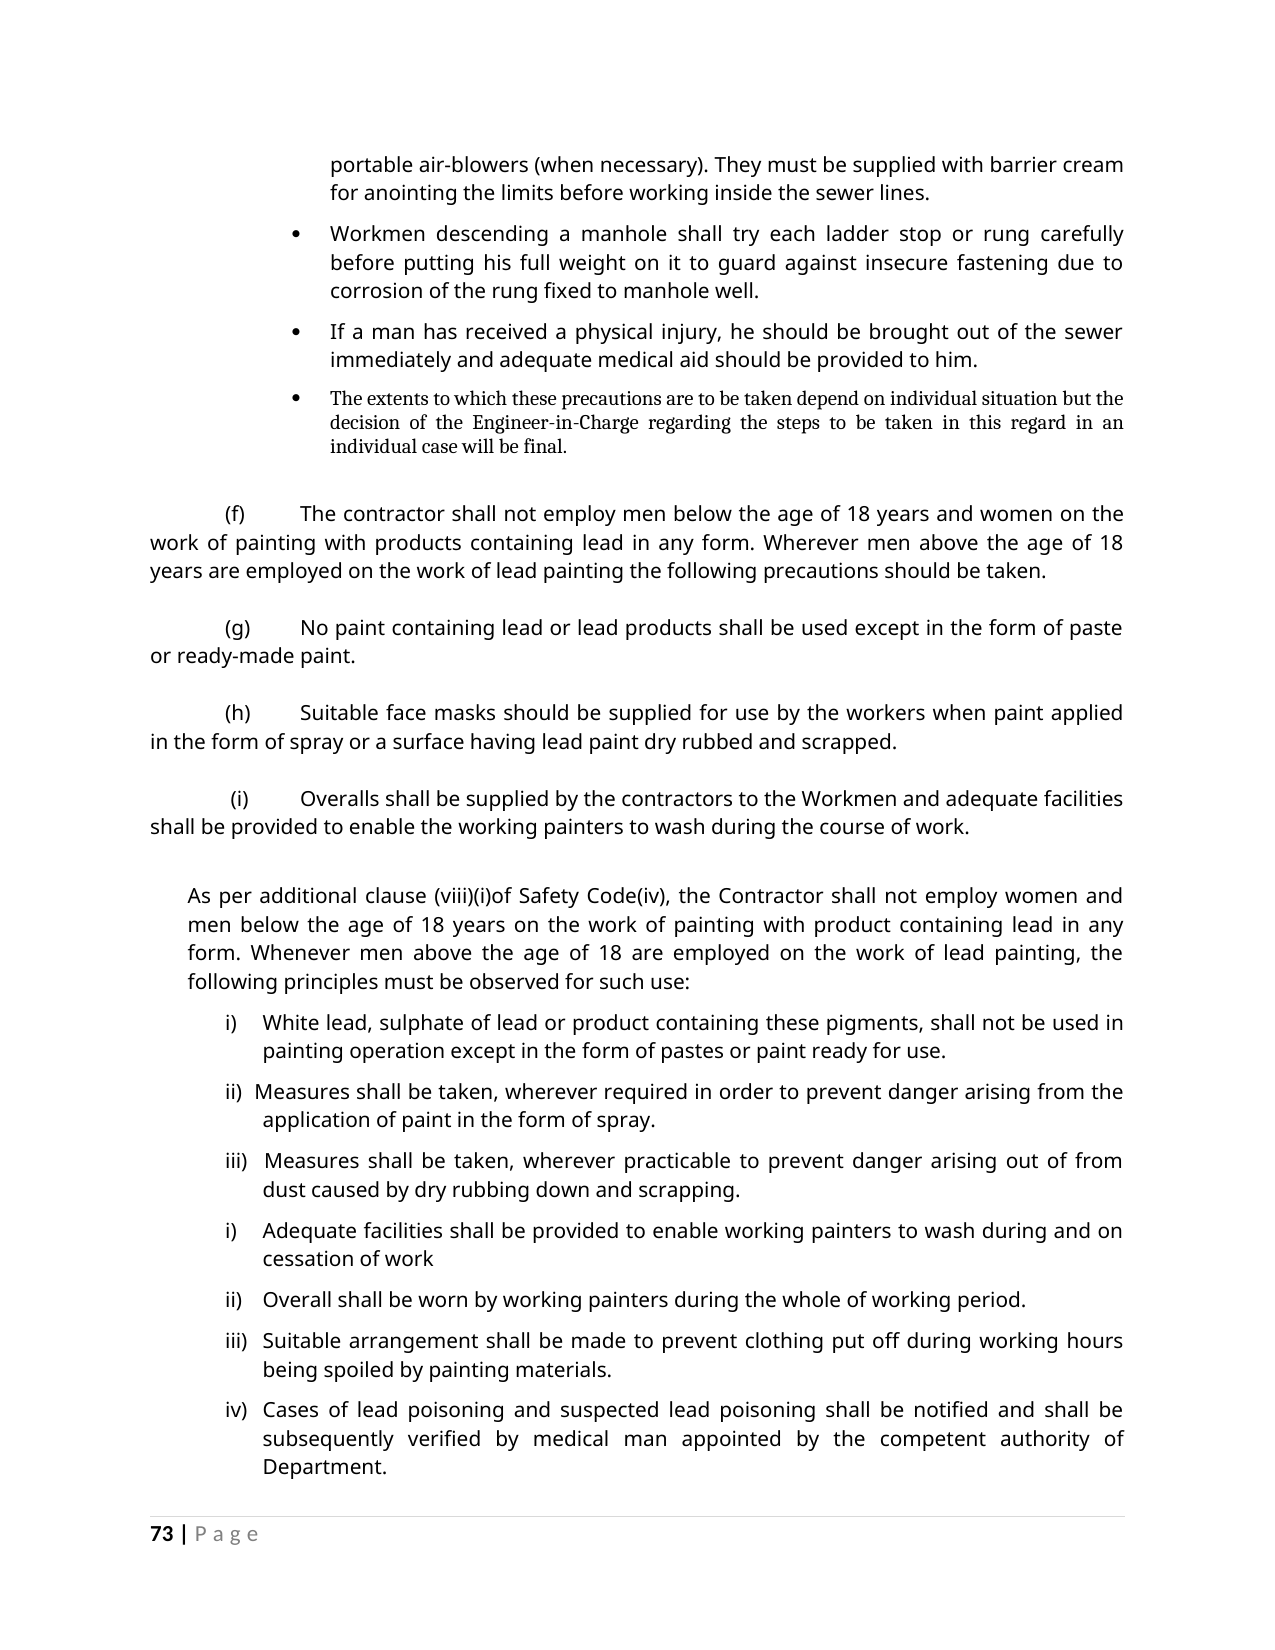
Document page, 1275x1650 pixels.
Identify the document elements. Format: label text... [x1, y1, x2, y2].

list Overall shall be worn by working painters during the whole of working period. [225, 1285, 1125, 1314]
text iii) Measures shall be taken, wherever practicable to prevent danger arising out of from dust caused by dry rubbing down and scrapping. [225, 1147, 1125, 1203]
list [292, 150, 1125, 207]
list If a man has received a physical injury, he should be brought out of the sewer immediately and adequate medical aid should be provided to him. [292, 317, 1125, 374]
list Adequate facilities shall be provided to enable working painters to wash during and on cessation of work [225, 1216, 1125, 1273]
text (i) Overalls shall be supplied by the contractors to the Workmen and adequate facilities shall be provided to enable the working painters to wash during the course of work. [150, 784, 1125, 841]
list The extents to which these precautions are to be taken depend on individual situation but the decision of the Engineer-in-Charge regarding the steps to be taken in this regard in an individual case will be final. [292, 387, 1125, 458]
text ii) Measures shall be taken, wherever required in order to prevent danger arising from the application of paint in the form of spray. [225, 1077, 1125, 1134]
text (g) No paint containing lead or lead products shall be used except in the form of paste or ready-made paint. [150, 613, 1125, 670]
list Suitable arrangement shall be made to prevent clothing put off during working hours being spoiled by painting materials. [225, 1326, 1125, 1383]
list Workmen descending a manhole shall try each ladder stop or rung carefully before putting his full weight on it to guard against insecure fastening due to corrosion of the rung fixed to manhole well. [292, 219, 1125, 305]
list Cases of lead poisoning and suspected lead poisoning shall be notified and shall be subsequently verified by medical man appointed by the competent authority of Department. [225, 1396, 1125, 1481]
text As per additional clause (viii)(i)of Safety Code(iv), the Contractor shall not employ women and men below the age of 18 years on the work of painting with product containing lead in any form. Whenever men above the age of 18 are employed on the work of lead painting, the following principles must be observed for such use: [187, 882, 1125, 995]
text i) White lead, sulphate of lead or product containing these pigments, shall not be used in painting operation except in the form of pastes or paint ready for use. [225, 1008, 1125, 1065]
text (f) The contractor shall not employ men below the age of 18 years and women on the work of painting with products containing lead in any form. Wherever men above the age of 18 years are employed on the work of lead painting the following precautions should be taken. [150, 499, 1125, 585]
text (h) Suitable face masks should be supplied for use by the workers when paint applied in the form of spray or a surface having lead paint dry rubbed and scrapped. [150, 698, 1125, 755]
